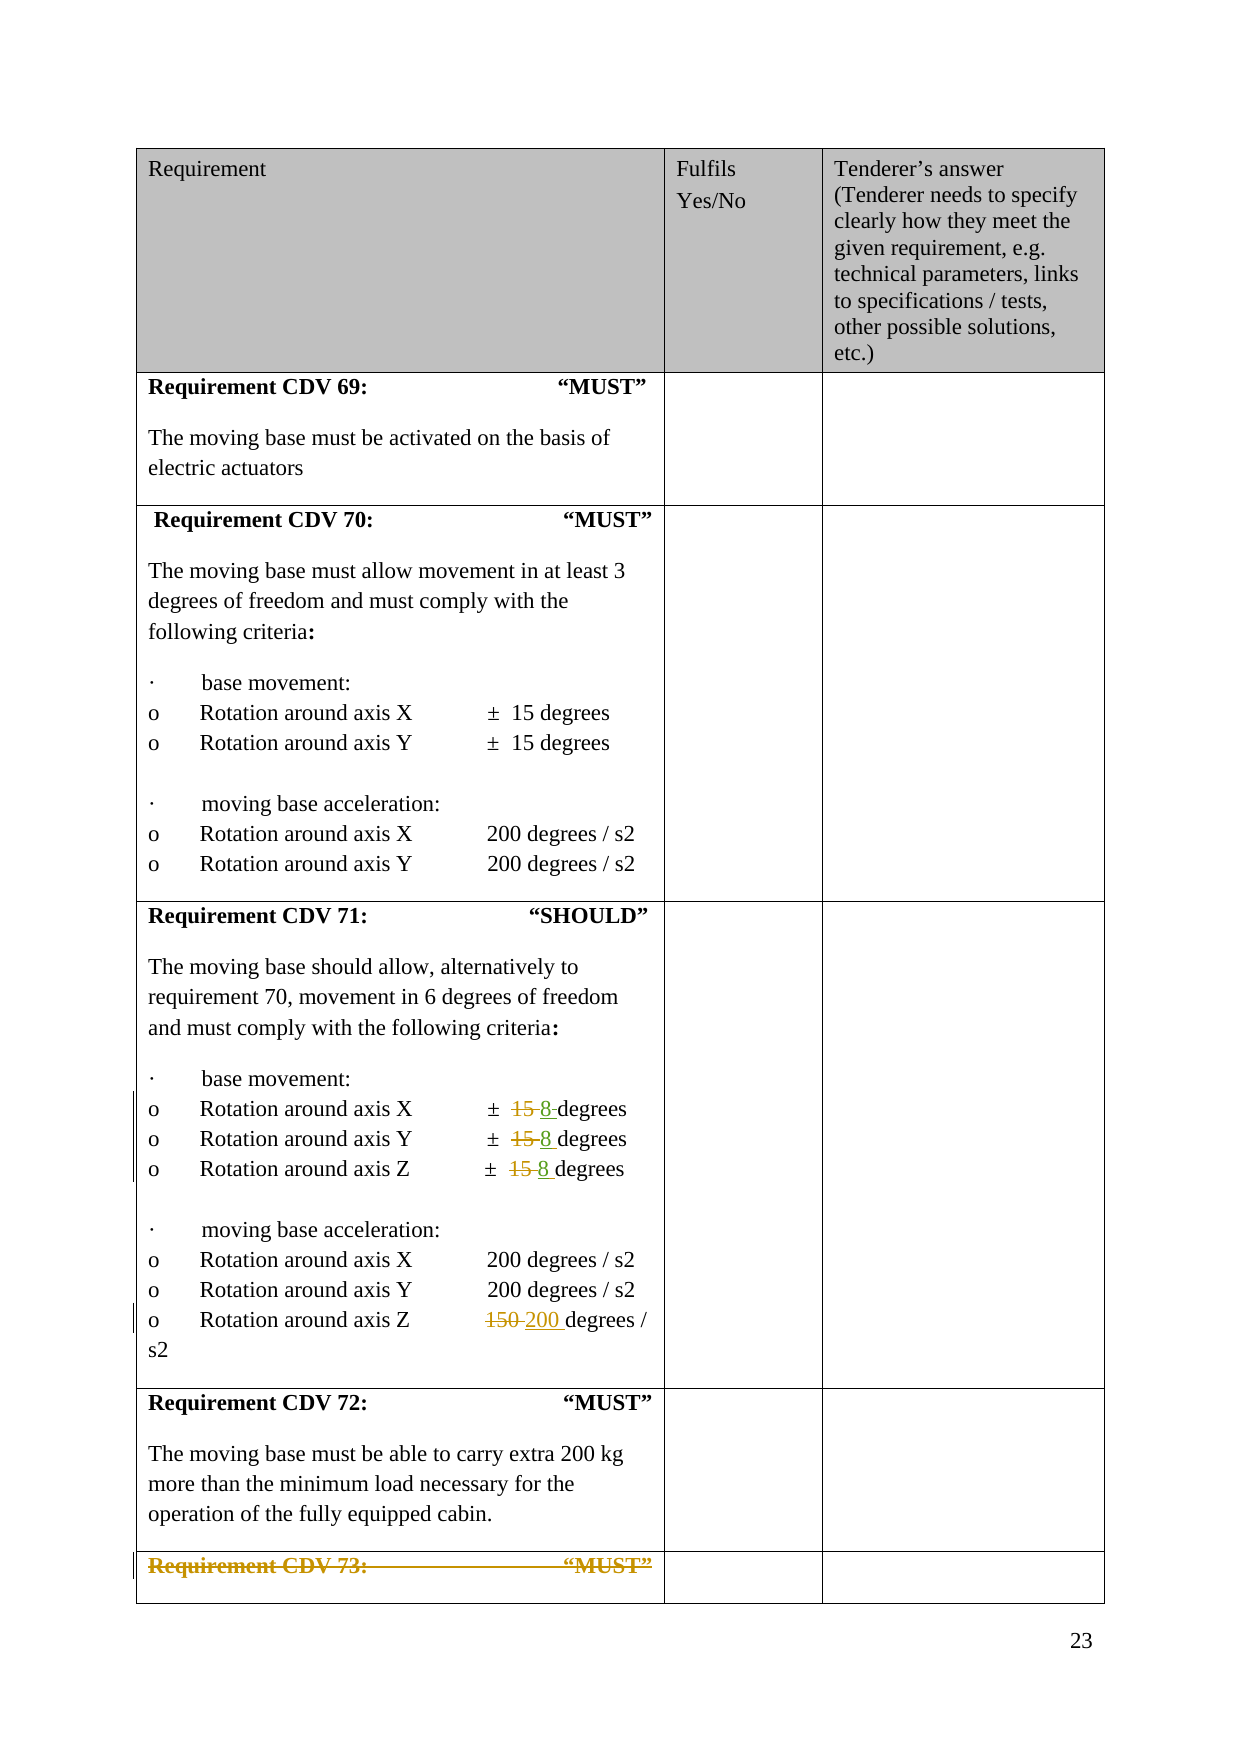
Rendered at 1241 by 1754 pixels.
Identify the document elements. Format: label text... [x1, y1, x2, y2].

table_cell Requirement CDV 70: “MUST” The moving base must allow movement in at least 3 degrees of freedom and must comply with the following criteria: · base movement: o Rotation around axis X ± 15 degrees o Rotation around axis Y ± 15 degrees · moving base acceleration: o Rotation around axis X 200 degrees / s2 o Rotation around axis Y 200 degrees / s2 [137, 506, 664, 901]
table_cell Requirement CDV 72: “MUST” The moving base must be able to carry extra 200 kg more than the minimum load necessary for the operation of the fully equipped cabin. [137, 1389, 664, 1551]
table_cell Requirement CDV 69: “MUST” The moving base must be activated on the basis of electric actuators [137, 373, 664, 505]
table_cell [665, 373, 822, 505]
table_cell [823, 373, 1104, 505]
table_cell [137, 1552, 664, 1603]
table_cell [823, 1552, 1104, 1603]
table_header Tenderer’s answer (Tenderer needs to specify clearly how they meet the given requirement, e.g. technical parameters, links to specifications / tests, other possible solutions, etc.) [823, 149, 1104, 372]
table_cell [665, 1552, 822, 1603]
table_header Requirement [137, 149, 664, 372]
table_cell [665, 506, 822, 901]
table_cell [823, 1389, 1104, 1551]
table_cell [665, 902, 822, 1388]
table_header Fulfils Yes/No [665, 149, 822, 372]
table_cell [823, 902, 1104, 1388]
table_cell Requirement CDV 71: “SHOULD” The moving base should allow, alternatively to requirement 70, movement in 6 degrees of freedom and must comply with the following criteria: · base movement: o Rotation around axis X ± degrees o Rotation around axis Y ± degrees o Rotation around axis Z ± degrees · moving base acceleration: o Rotation around axis X 200 degrees / s2 o Rotation around axis Y 200 degrees / s2 o Rotation around axis Z degrees / s2 [137, 902, 664, 1388]
table_cell [823, 506, 1104, 901]
table_cell [665, 1389, 822, 1551]
